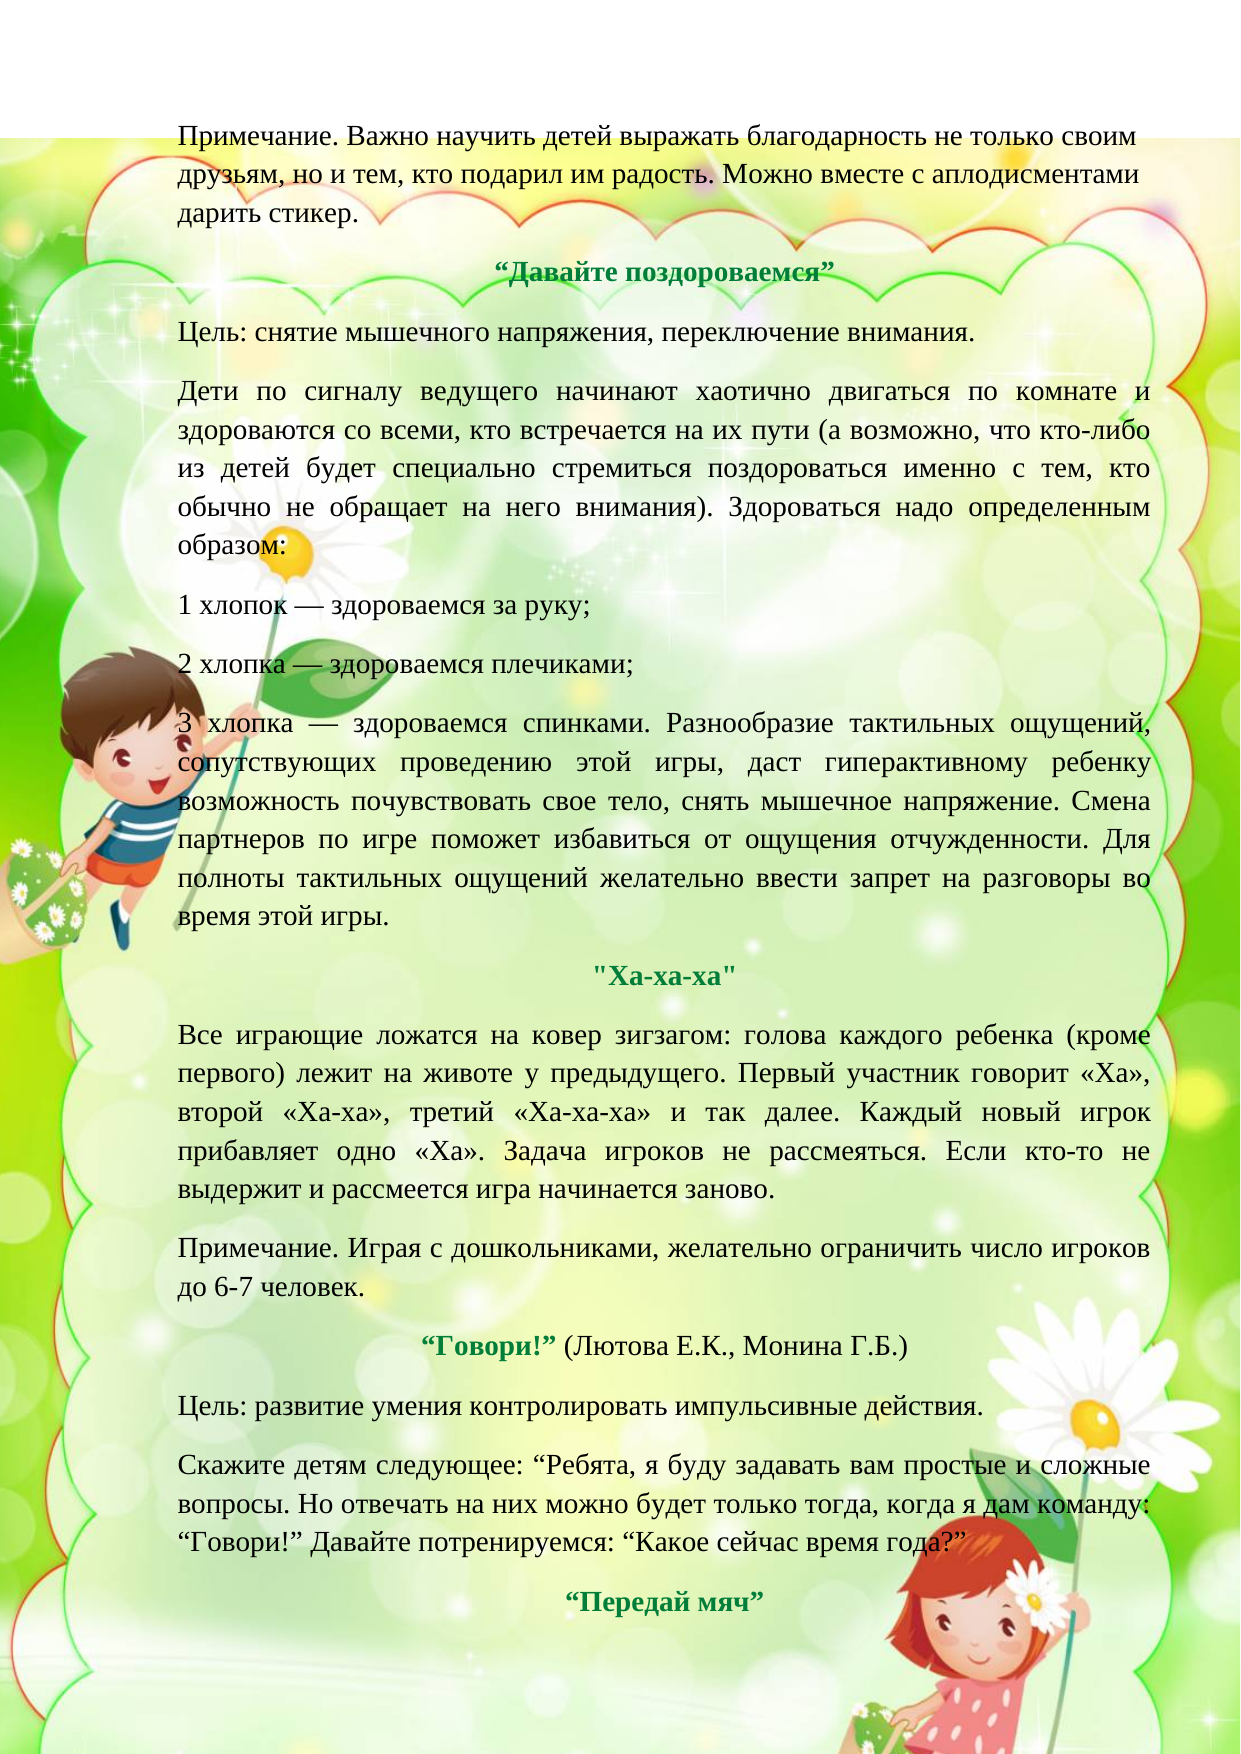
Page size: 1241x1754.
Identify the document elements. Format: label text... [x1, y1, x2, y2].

text Скажите детям следующее: “Ребята, я буду задавать вам простые и сложные вопросы. Но отвечать на них можно будет только тогда, когда я дам команду: “Говори!” Давайте потренируемся: “Какое сейчас время года?” [177, 1447, 1152, 1558]
text 1 хлопок — здороваемся за руку; [177, 587, 1152, 620]
text Дети по сигналу ведущего начинают хаотично двигаться по комнате и здороваются со всеми, кто встречается на их пути (а возможно, что кто-либо из детей будет специально стремиться поздороваться именно с тем, кто обычно не обращает на него внимания). Здороваться надо определенным образом: [177, 373, 1152, 561]
text Примечание. Важно научить детей выражать благодарность не только своим друзьям, но и тем, кто подарил им радость. Можно вместе с аплодисментами дарить стикер. [177, 118, 1152, 229]
text Все играющие ложатся на ковер зигзагом: голова каждого ребенка (кроме первого) лежит на животе у предыдущего. Первый участник говорит «Ха», второй «Ха-ха», третий «Ха-ха-ха» и так далее. Каждый новый игрок прибавляет одно «Ха». Задача игроков не рассмеяться. Если кто-то не выдержит и рассмеется игра начинается заново. [177, 1017, 1152, 1205]
text “Давайте поздороваемся” [177, 254, 1152, 288]
text “Передай мяч” [177, 1584, 1152, 1617]
picture [0, 138, 1241, 1754]
text Примечание. Играя с дошкольниками, желательно ограничить число игроков до 6-7 человек. [177, 1231, 1152, 1303]
text Цель: снятие мышечного напряжения, переключение внимания. [177, 314, 1152, 347]
text Цель: развитие умения контролировать импульсивные действия. [177, 1388, 1152, 1421]
text "Ха-ха-ха" [177, 958, 1152, 991]
text 2 хлопка — здороваемся плечиками; [177, 646, 1152, 680]
text “Говори!” (Лютова Е.К., Монина Г.Б.) [177, 1328, 1152, 1362]
text 3 хлопка — здороваемся спинками. Разнообразие тактильных ощущений, сопутствующих проведению этой игры, даст гиперактивному ребенку возможность почувствовать свое тело, снять мышечное напряжение. Смена партнеров по игре поможет избавиться от ощущения отчужденности. Для полноты тактильных ощущений желательно ввести запрет на разговоры во время этой игры. [177, 706, 1152, 932]
